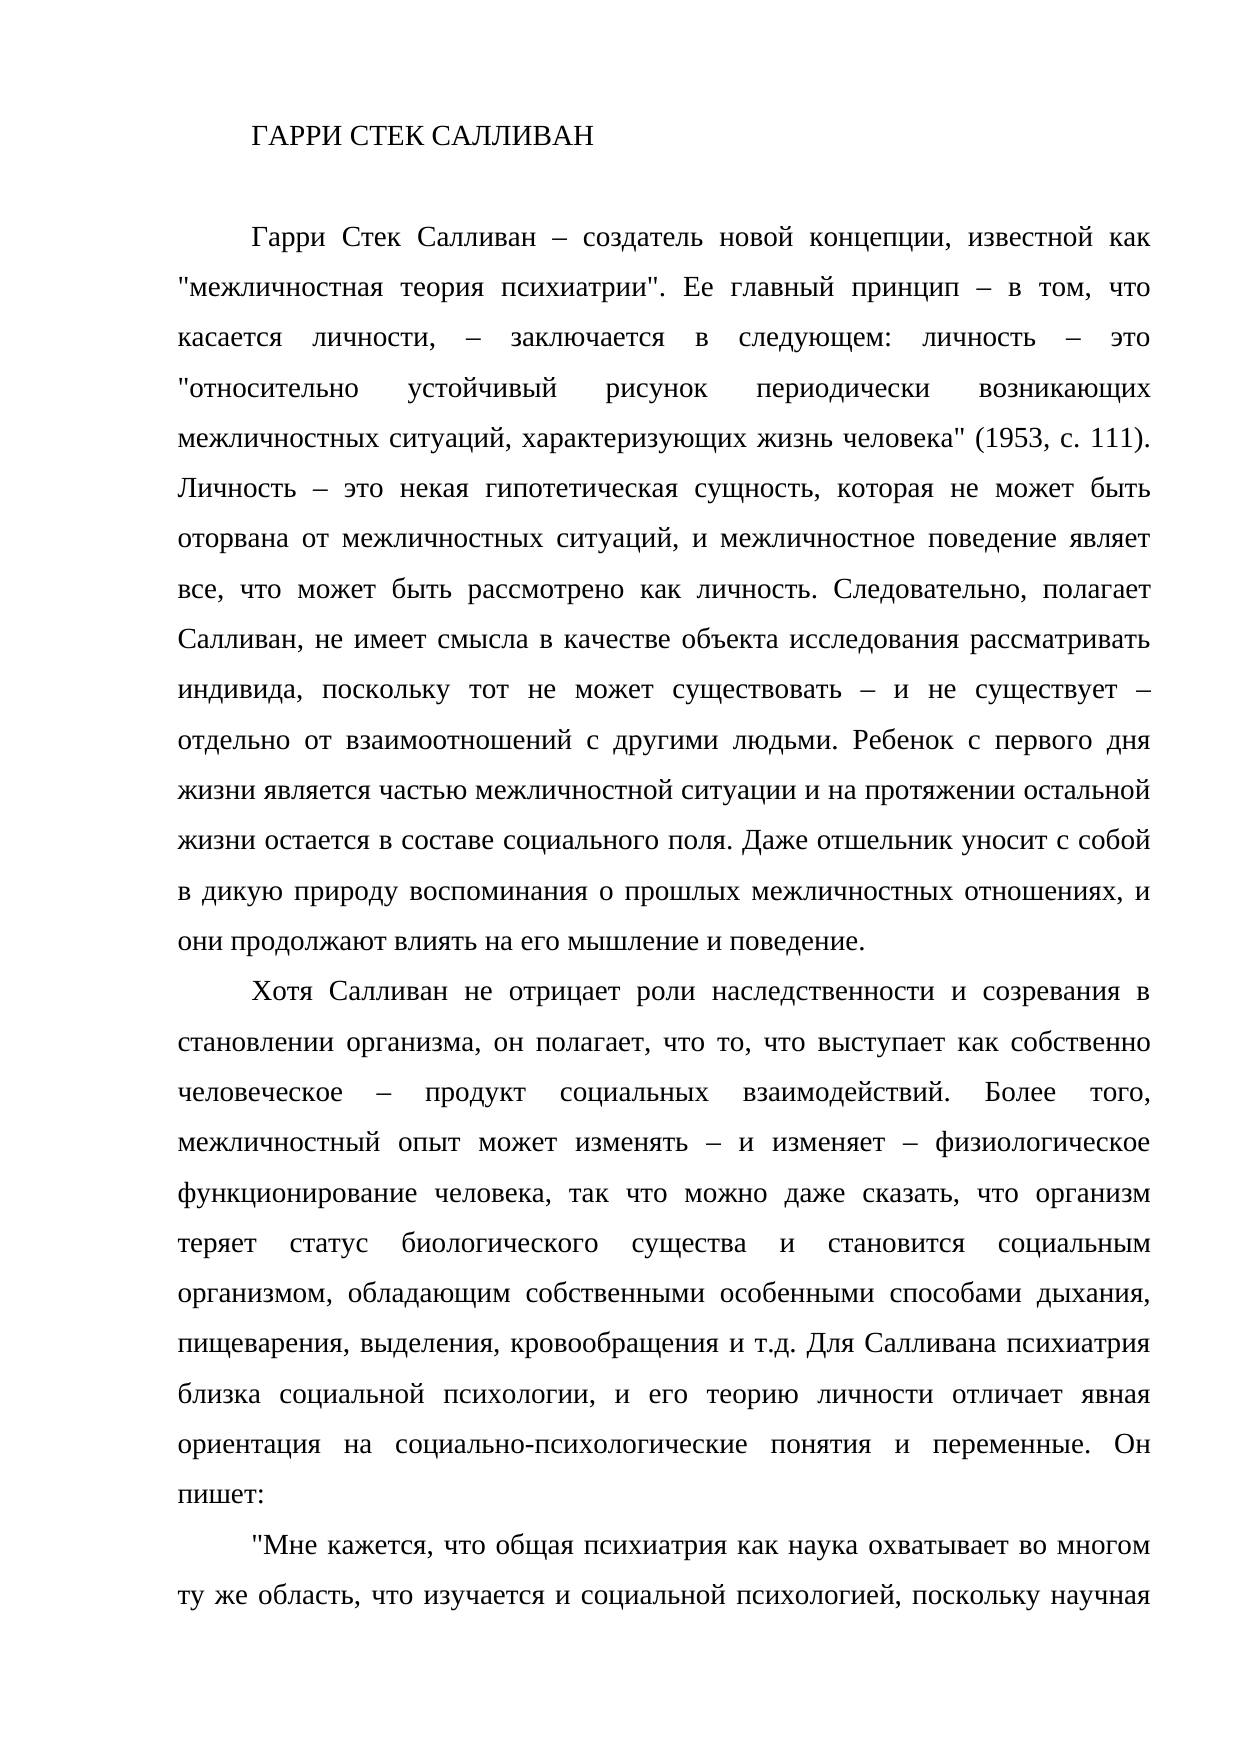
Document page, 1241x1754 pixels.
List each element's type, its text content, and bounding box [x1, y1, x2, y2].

text ГАРРИ СТЕК САЛЛИВАН [177, 118, 1152, 152]
text Гарри Стек Салливан – создатель новой концепции, известной как "межличностная теория психиатрии". Ее главный принцип – в том, что касается личности, – заключается в следующем: личность – это "относительно устойчивый рисунок периодически возникающих межличностных ситуаций, характеризующих жизнь человека" (1953, с. 111). Личность – это некая гипотетическая сущность, которая не может быть оторвана от межличностных ситуаций, и межличностное поведение являет все, что может быть рассмотрено как личность. Следовательно, полагает Салливан, не имеет смысла в качестве объекта исследования рассматривать индивида, поскольку тот не может существовать – и не существует – отдельно от взаимоотношений с другими людьми. Ребенок с первого дня жизни является частью межличностной ситуации и на протяжении остальной жизни остается в составе социального поля. Даже отшельник уносит с собой в дикую природу воспоминания о прошлых межличностных отношениях, и они продолжают влиять на его мышление и поведение. [177, 219, 1152, 957]
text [177, 1527, 1152, 1611]
text Хотя Салливан не отрицает роли наследственности и созревания в становлении организма, он полагает, что то, что выступает как собственно человеческое – продукт социальных взаимодействий. Более того, межличностный опыт может изменять – и изменяет – физиологическое функционирование человека, так что можно даже сказать, что организм теряет статус биологического существа и становится социальным организмом, обладающим собственными особенными способами дыхания, пищеварения, выделения, кровообращения и т.д. Для Салливана психиатрия близка социальной психологии, и его теорию личности отличает явная ориентация на социально-психологические понятия и переменные. Он пишет: [177, 973, 1152, 1510]
